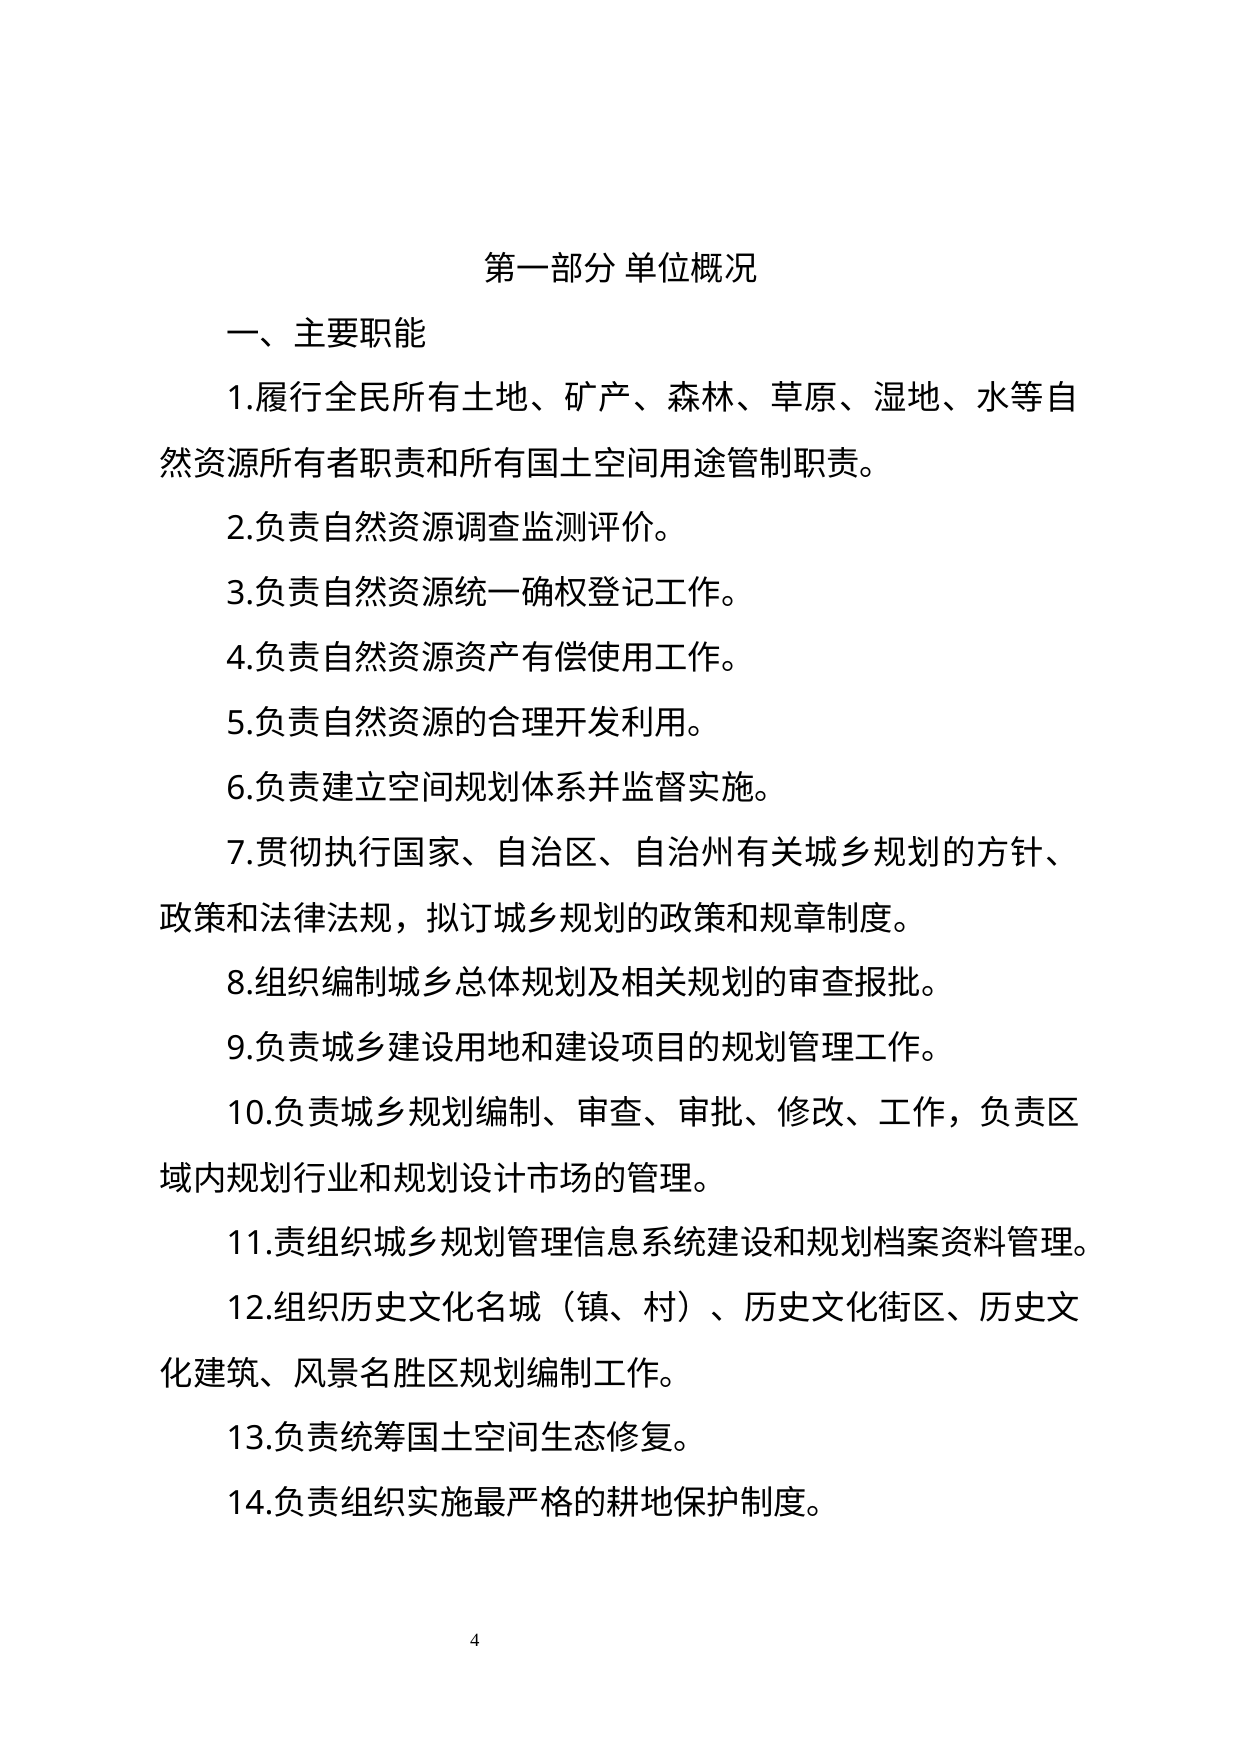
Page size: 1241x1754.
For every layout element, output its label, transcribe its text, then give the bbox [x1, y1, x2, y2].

text 一、主要职能 [159, 298, 1081, 363]
text 14.负责组织实施最严格的耕地保护制度。 [159, 1468, 1081, 1533]
text 9.负责城乡建设用地和建设项目的规划管理工作。 [159, 1013, 1081, 1078]
text 13.负责统筹国土空间生态修复。 [159, 1403, 1081, 1468]
text 2.负责自然资源调查监测评价。 [159, 493, 1081, 558]
text 5.负责自然资源的合理开发利用。 [159, 688, 1081, 753]
text 10.负责城乡规划编制、审查、审批、修改、工作，负责区域内规划行业和规划设计市场的管理。 [159, 1078, 1081, 1208]
text 7.贯彻执行国家、自治区、自治州有关城乡规划的方针、政策和法律法规，拟订城乡规划的政策和规章制度。 [159, 818, 1081, 948]
text 6.负责建立空间规划体系并监督实施。 [159, 753, 1081, 818]
text 12.组织历史文化名城（镇、村）、历史文化街区、历史文化建筑、风景名胜区规划编制工作。 [159, 1273, 1081, 1403]
text 4.负责自然资源资产有偿使用工作。 [159, 623, 1081, 688]
text 11.责组织城乡规划管理信息系统建设和规划档案资料管理。 [159, 1208, 1081, 1273]
text 第一部分 单位概况 [159, 233, 1081, 298]
text 8.组织编制城乡总体规划及相关规划的审查报批。 [159, 948, 1081, 1013]
text 1.履行全民所有土地、矿产、森林、草原、湿地、水等自然资源所有者职责和所有国土空间用途管制职责。 [159, 363, 1081, 493]
text 3.负责自然资源统一确权登记工作。 [159, 558, 1081, 623]
